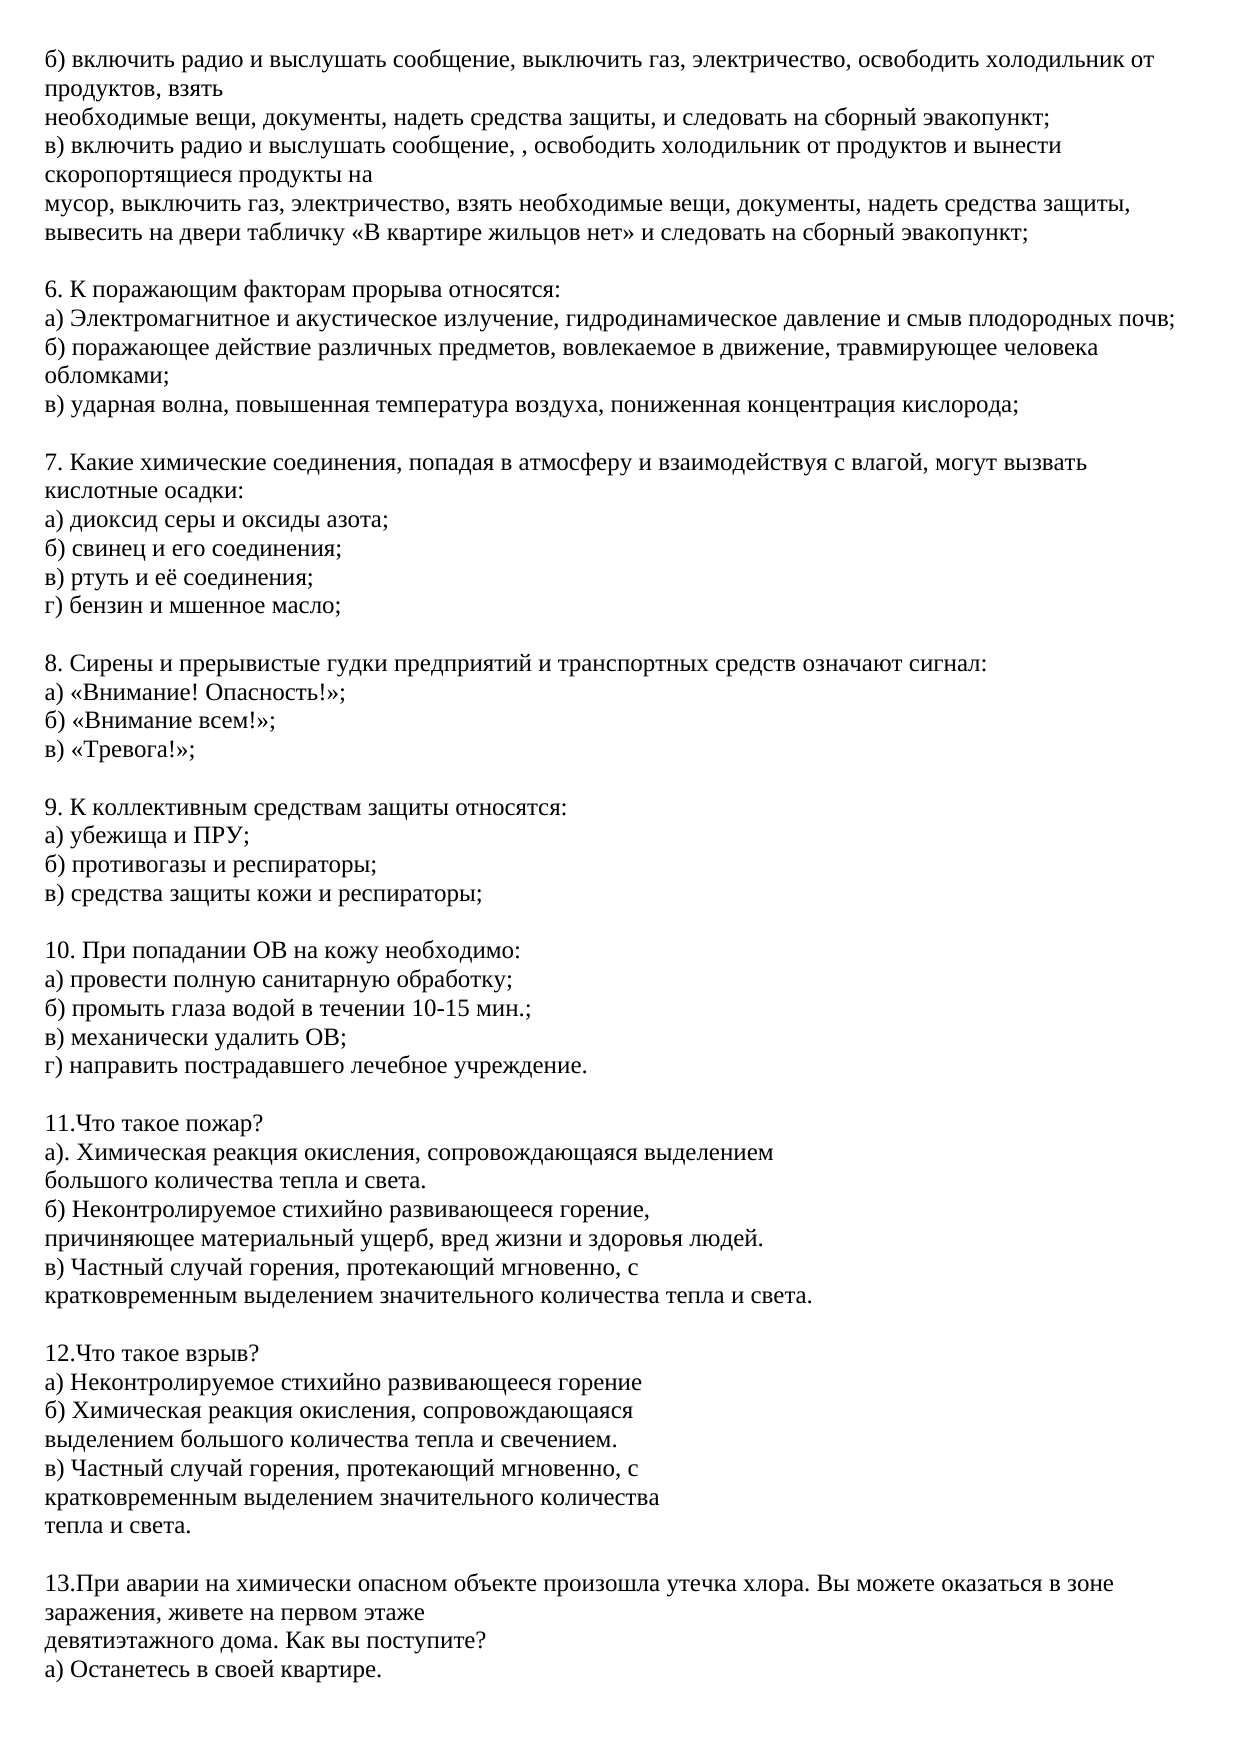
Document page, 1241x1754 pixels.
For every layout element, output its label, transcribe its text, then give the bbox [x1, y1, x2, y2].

text в) «Тревога!»; [44, 734, 1181, 763]
text б) поражающее действие различных предметов, вовлекаемое в движение, травмирующее человека обломками; [44, 332, 1181, 389]
text большого количества тепла и света. [44, 1166, 1181, 1194]
text б) противогазы и респираторы; [44, 849, 1181, 878]
text б) свинец и его соединения; [44, 533, 1181, 562]
text а) Неконтролируемое стихийно развивающееся горение [44, 1367, 1181, 1396]
text б) промыть глаза водой в течении 10-15 мин.; [44, 993, 1181, 1022]
text а) диоксид серы и оксиды азота; [44, 504, 1181, 533]
text тепла и света. [44, 1511, 1181, 1539]
text 9. К коллективным средствам защиты относятся: [44, 792, 1181, 821]
text в) средства защиты кожи и респираторы; [44, 878, 1181, 907]
text в) включить радио и выслушать сообщение, , освободить холодильник от продуктов и вынести скоропортящиеся продукты на [44, 131, 1181, 188]
text в) механически удалить ОВ; [44, 1022, 1181, 1051]
text в) ударная волна, повышенная температура воздуха, пониженная концентрация кислорода; [44, 389, 1181, 418]
text мусор, выключить газ, электричество, взять необходимые вещи, документы, надеть средства защиты, вывесить на двери табличку «В квартире жильцов нет» и следовать на сборный эвакопункт; [44, 188, 1181, 246]
text 8. Сирены и прерывистые гудки предприятий и транспортных средств означают сигнал: [44, 648, 1181, 677]
text в) Частный случай горения, протекающий мгновенно, с [44, 1252, 1181, 1281]
text а) убежища и ПРУ; [44, 821, 1181, 849]
text г) бензин и мшенное масло; [44, 591, 1181, 619]
text а) провести полную санитарную обработку; [44, 964, 1181, 993]
text б) включить радио и выслушать сообщение, выключить газ, электричество, освободить холодильник от продуктов, взять [44, 44, 1181, 102]
text а) Останетесь в своей квартире. [44, 1654, 1181, 1683]
text 12.Что такое взрыв? [44, 1338, 1181, 1367]
text выделением большого количества тепла и свечением. [44, 1424, 1181, 1453]
text б) «Внимание всем!»; [44, 706, 1181, 734]
text причиняющее материальный ущерб, вред жизни и здоровья людей. [44, 1223, 1181, 1252]
text 6. К поражающим факторам прорыва относятся: [44, 274, 1181, 303]
text б) Химическая реакция окисления, сопровождающаяся [44, 1396, 1181, 1424]
text девятиэтажного дома. Как вы поступите? [44, 1626, 1181, 1654]
text в) Частный случай горения, протекающий мгновенно, с [44, 1453, 1181, 1482]
text в) ртуть и её соединения; [44, 562, 1181, 591]
text б) Неконтролируемое стихийно развивающееся горение, [44, 1194, 1181, 1223]
text необходимые вещи, документы, надеть средства защиты, и следовать на сборный эвакопункт; [44, 102, 1181, 131]
text 13.При аварии на химически опасном объекте произошла утечка хлора. Вы можете оказаться в зоне заражения, живете на первом этаже [44, 1568, 1181, 1626]
text 10. При попадании ОВ на кожу необходимо: [44, 936, 1181, 964]
text кратковременным выделением значительного количества тепла и света. [44, 1281, 1181, 1309]
text а) «Внимание! Опасность!»; [44, 677, 1181, 706]
text кратковременным выделением значительного количества [44, 1482, 1181, 1511]
text а). Химическая реакция окисления, сопровождающаяся выделением [44, 1137, 1181, 1166]
text а) Электромагнитное и акустическое излучение, гидродинамическое давление и смыв плодородных почв; [44, 303, 1181, 332]
text 7. Какие химические соединения, попадая в атмосферу и взаимодействуя с влагой, могут вызвать кислотные осадки: [44, 447, 1181, 504]
text г) направить пострадавшего лечебное учреждение. [44, 1051, 1181, 1079]
text 11.Что такое пожар? [44, 1108, 1181, 1137]
